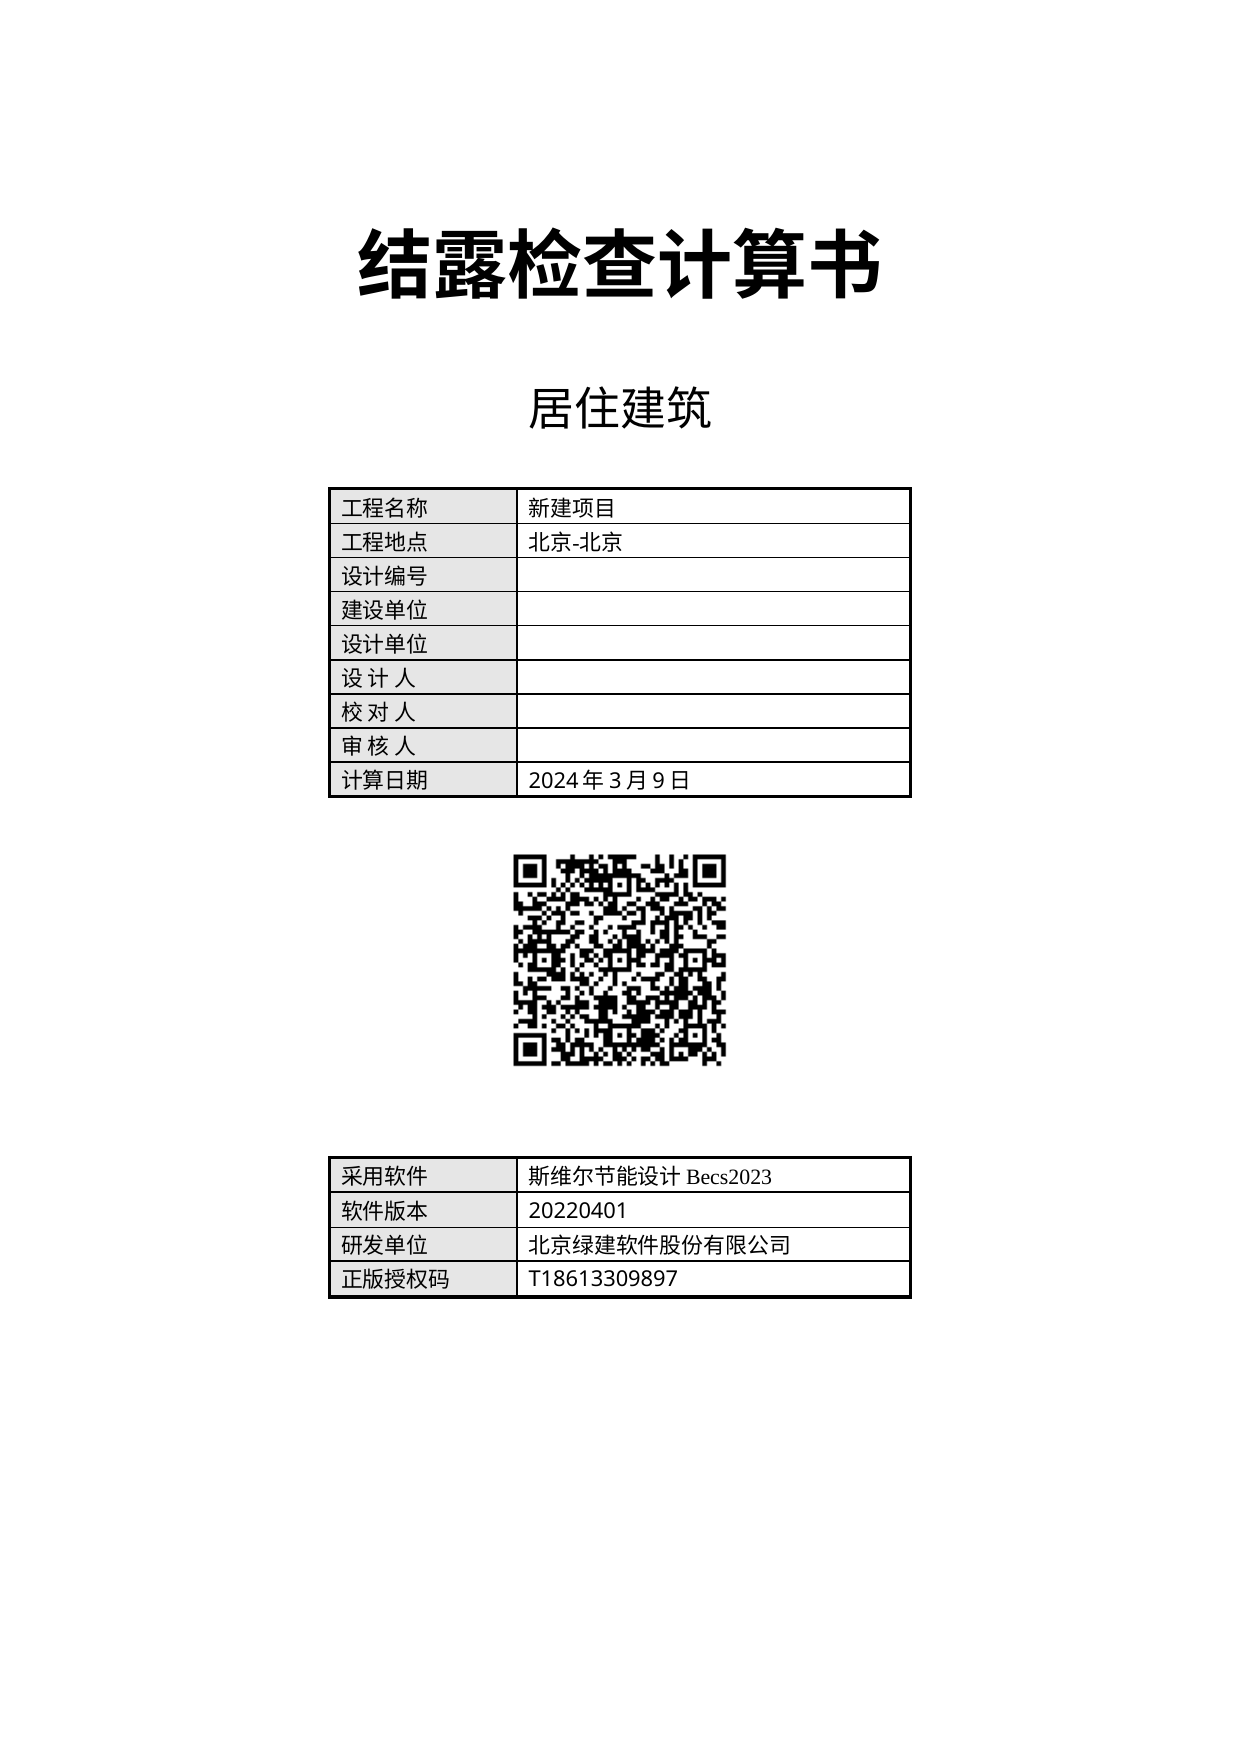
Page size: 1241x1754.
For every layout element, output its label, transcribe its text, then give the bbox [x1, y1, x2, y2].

table_header 新建项目 [518, 490, 909, 523]
table_cell 正版授权码 [331, 1262, 516, 1295]
table_cell 审 核 人 [331, 729, 516, 761]
table_cell [518, 763, 909, 795]
table_cell [518, 695, 909, 727]
table_cell 北京绿建软件股份有限公司 [518, 1228, 909, 1260]
picture [496, 836, 745, 1085]
table_header 斯维尔节能设计Becs2023 [518, 1159, 909, 1191]
table_cell 设计编号 [331, 558, 516, 591]
text 结露检查计算书 [148, 194, 1092, 324]
table_header 工程名称 [331, 490, 516, 523]
table_cell 工程地点 [331, 524, 516, 557]
table_cell 建设单位 [331, 592, 516, 625]
table_cell 校 对 人 [331, 695, 516, 727]
table_cell 软件版本 [331, 1193, 516, 1227]
table_cell 研发单位 [331, 1228, 516, 1260]
table_cell [518, 661, 909, 693]
text 居住建筑 [148, 357, 1092, 454]
table_cell 设计单位 [331, 626, 516, 659]
table_cell [518, 729, 909, 761]
table_cell 计算日期 [331, 763, 516, 795]
table_cell 设 计 人 [331, 661, 516, 693]
table_cell T18613309897 [518, 1262, 909, 1295]
table_cell 20220401 [518, 1193, 909, 1227]
table_cell 北京-北京 [518, 524, 909, 557]
table_header 采用软件 [331, 1159, 516, 1191]
table_cell [518, 626, 909, 659]
table_cell [518, 592, 909, 625]
table_cell [518, 558, 909, 591]
